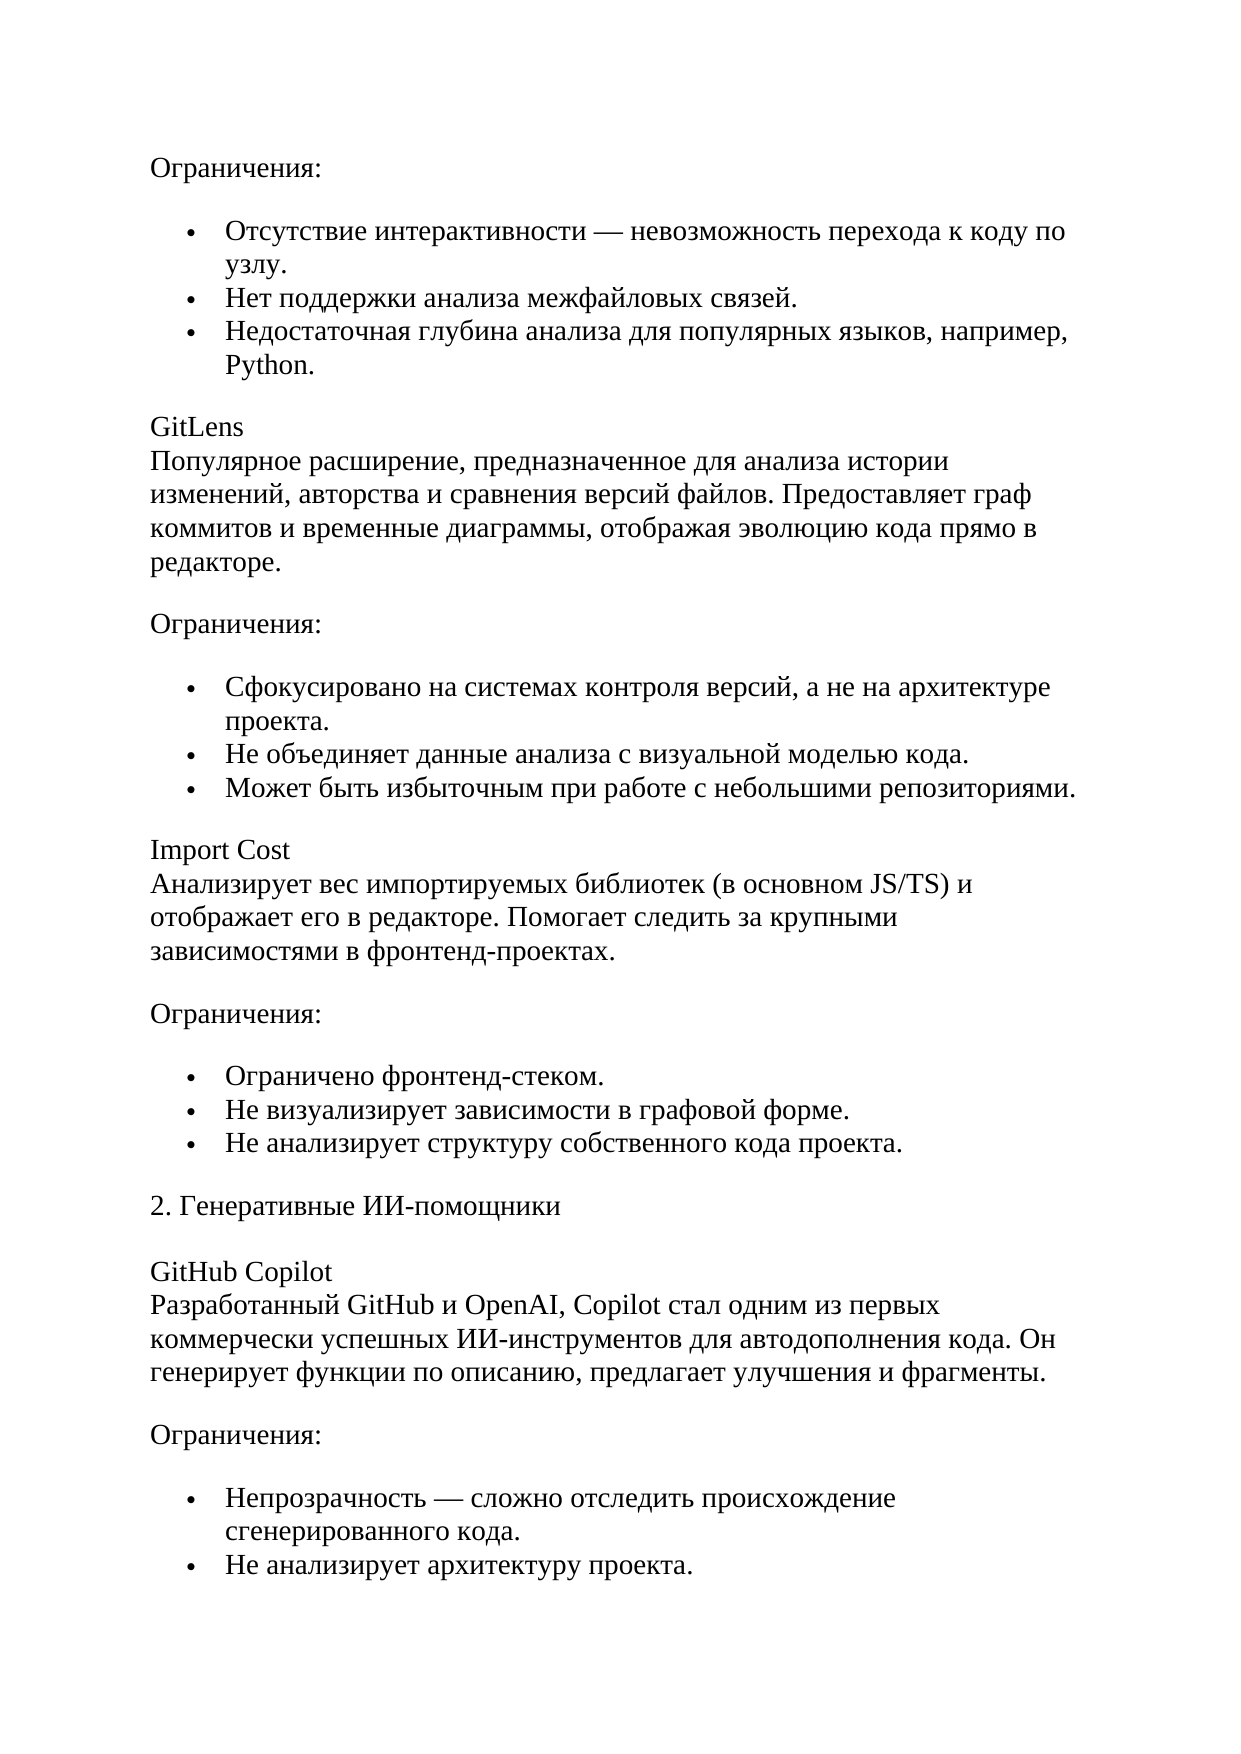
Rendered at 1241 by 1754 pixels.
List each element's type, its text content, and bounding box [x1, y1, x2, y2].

subtitle 2. Генеративные ИИ-помощники [150, 1363, 1090, 1397]
list Недостаточная глубина анализа для популярных языков, например, Python. [187, 372, 1090, 439]
list Сфокусировано на системах контроля версий, а не на архитектуре проекта. [187, 727, 1090, 794]
list Не анализирует структуру собственного кода проекта. [187, 1301, 1090, 1334]
text Ограничения: [150, 1112, 1090, 1146]
list Не визуализирует зависимости в графовой форме. [187, 1238, 1090, 1271]
text Ограничения: [150, 665, 1090, 698]
list Нет поддержки анализа межфайловых связей. [187, 309, 1090, 342]
text GitHub Copilot Разработанный GitHub и OpenAI, Copilot стал одним из первых коммерчески успешных ИИ-инструментов для автодополнения кода. Он генерирует функции по описанию, предлагает улучшения и фрагменты. [150, 1429, 1090, 1563]
list Не объединяет данные анализа с визуальной моделью кода. [187, 824, 1090, 857]
text GitLens Популярное расширение, предназначенное для анализа истории изменений, авторства и сравнения версий файлов. Предоставляет граф коммитов и временные диаграммы, отображая эволюцию кода прямо в редакторе. [150, 468, 1090, 636]
list Отсутствие интерактивности — невозможность перехода к коду по узлу. [187, 213, 1090, 280]
text Ограничения: [150, 150, 1090, 183]
list Может быть избыточным при работе с небольшими репозиториями. [187, 886, 1090, 920]
text Import Cost Анализирует вес импортируемых библиотек (в основном JS/TS) и отображает его в редакторе. Помогает следить за крупными зависимостями в фронтенд-проектах. [150, 949, 1090, 1083]
list Ограничено фронтенд-стеком. [187, 1175, 1090, 1209]
